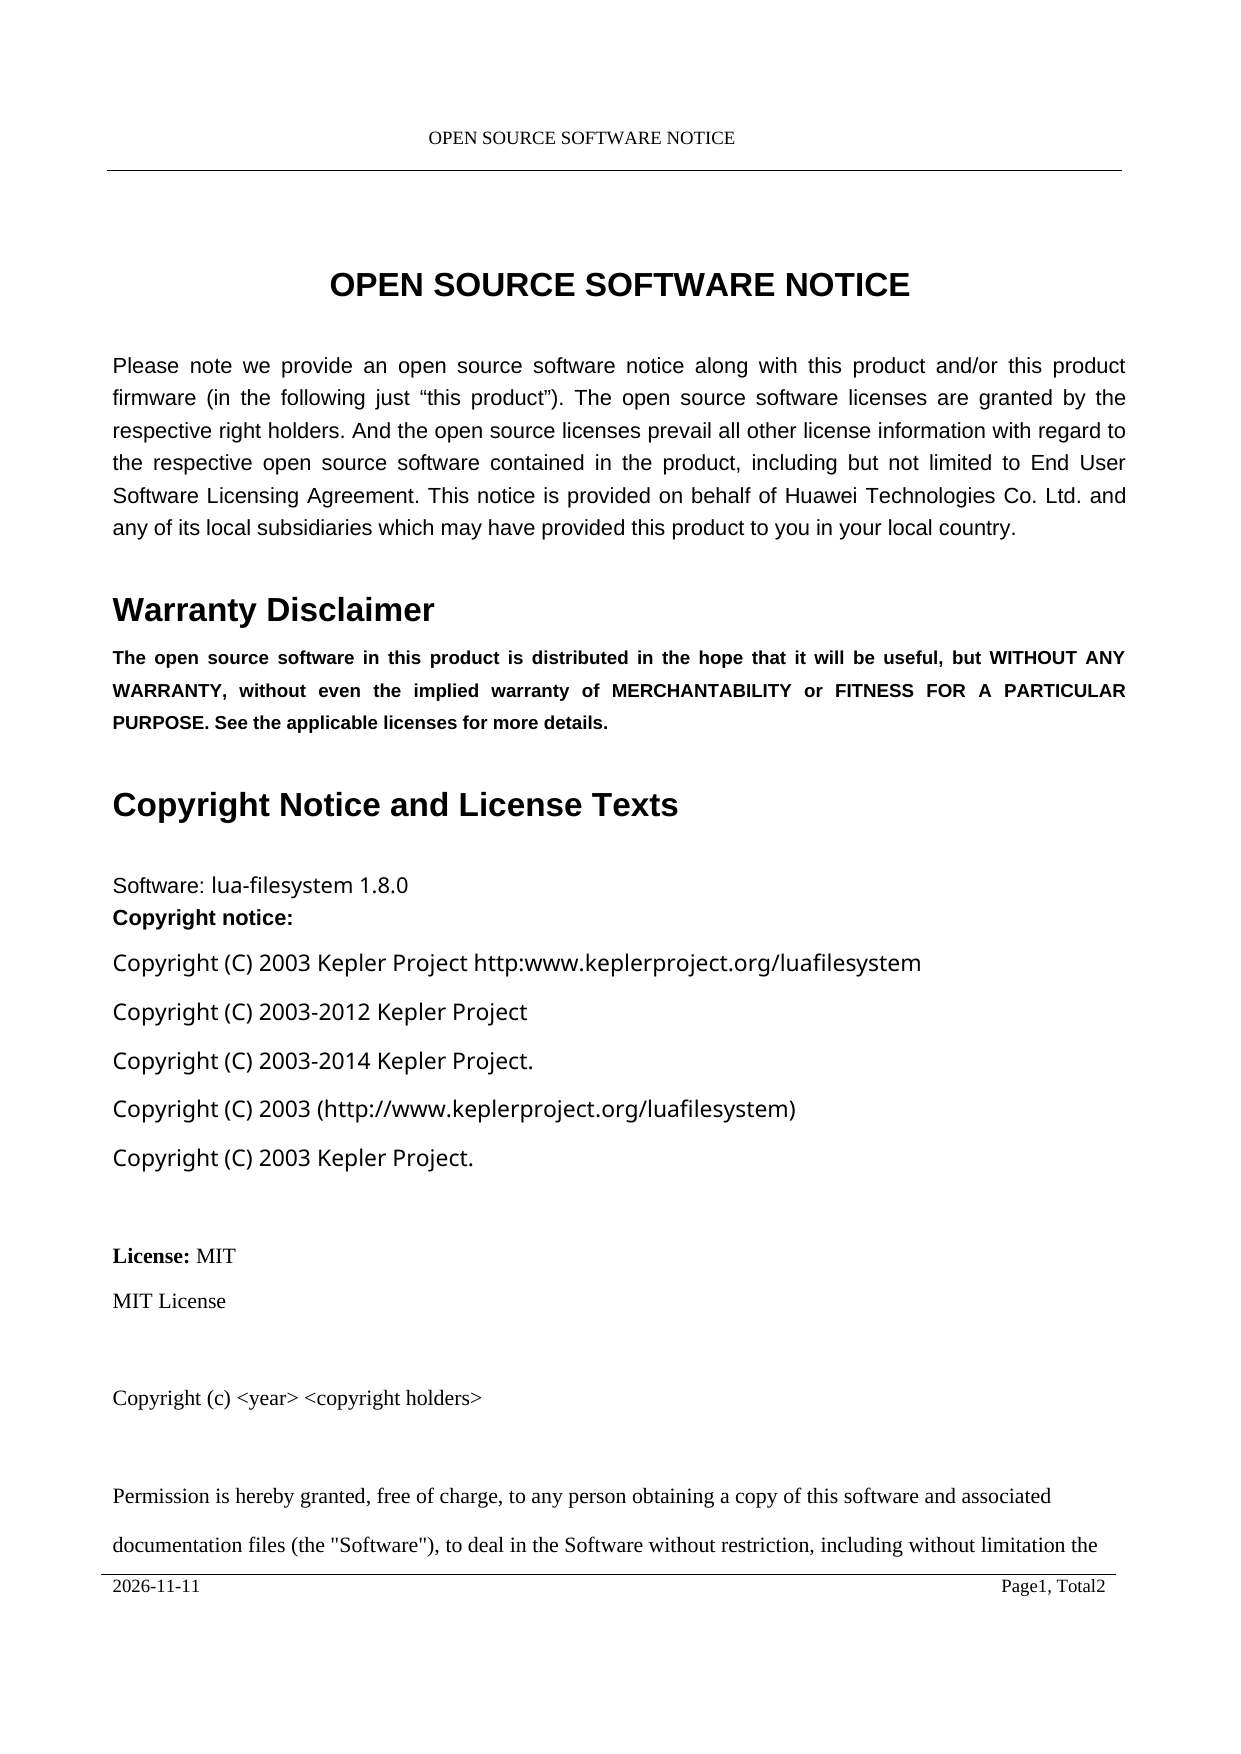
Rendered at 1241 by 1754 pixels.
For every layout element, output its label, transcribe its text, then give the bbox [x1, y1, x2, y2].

text License: MIT [112, 1239, 1128, 1272]
text Copyright (C) 2003 Kepler Project http:www.keplerproject.org/luafilesystem Copyright (C) 2003-2012 Kepler Project Copyright (C) 2003-2014 Kepler Project. Copyright (C) 2003 (http://www.keplerproject.org/luafilesystem) Copyright (C) 2003 Kepler Project. [112, 947, 1128, 1223]
text Please note we provide an open source software notice along with this product and/or this product firmware (in the following just “this product”). The open source software licenses are granted by the respective right holders. And the open source licenses prevail all other license information with regard to the respective open source software contained in the product, including but not limited to End User Software Licensing Agreement. This notice is provided on behalf of Huawei Technologies Co. Ltd. and any of its local subsidiaries which may have provided this product to you in your local country. [112, 349, 1128, 544]
text OPEN SOURCE SOFTWARE NOTICE [112, 251, 1128, 316]
text The open source software in this product is distributed in the hope that it will be useful, but WITHOUT ANY WARRANTY, without even the implied warranty of MERCHANTABILITY or FITNESS FOR A PARTICULAR PURPOSE. See the applicable licenses for more details. [112, 641, 1128, 739]
text Copyright Notice and License Texts [112, 771, 1128, 836]
text Copyright notice: [112, 901, 1128, 934]
text Warranty Disclaimer [112, 576, 1128, 641]
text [112, 1284, 1128, 1560]
text Software: lua-filesystem 1.8.0 [112, 869, 1128, 901]
